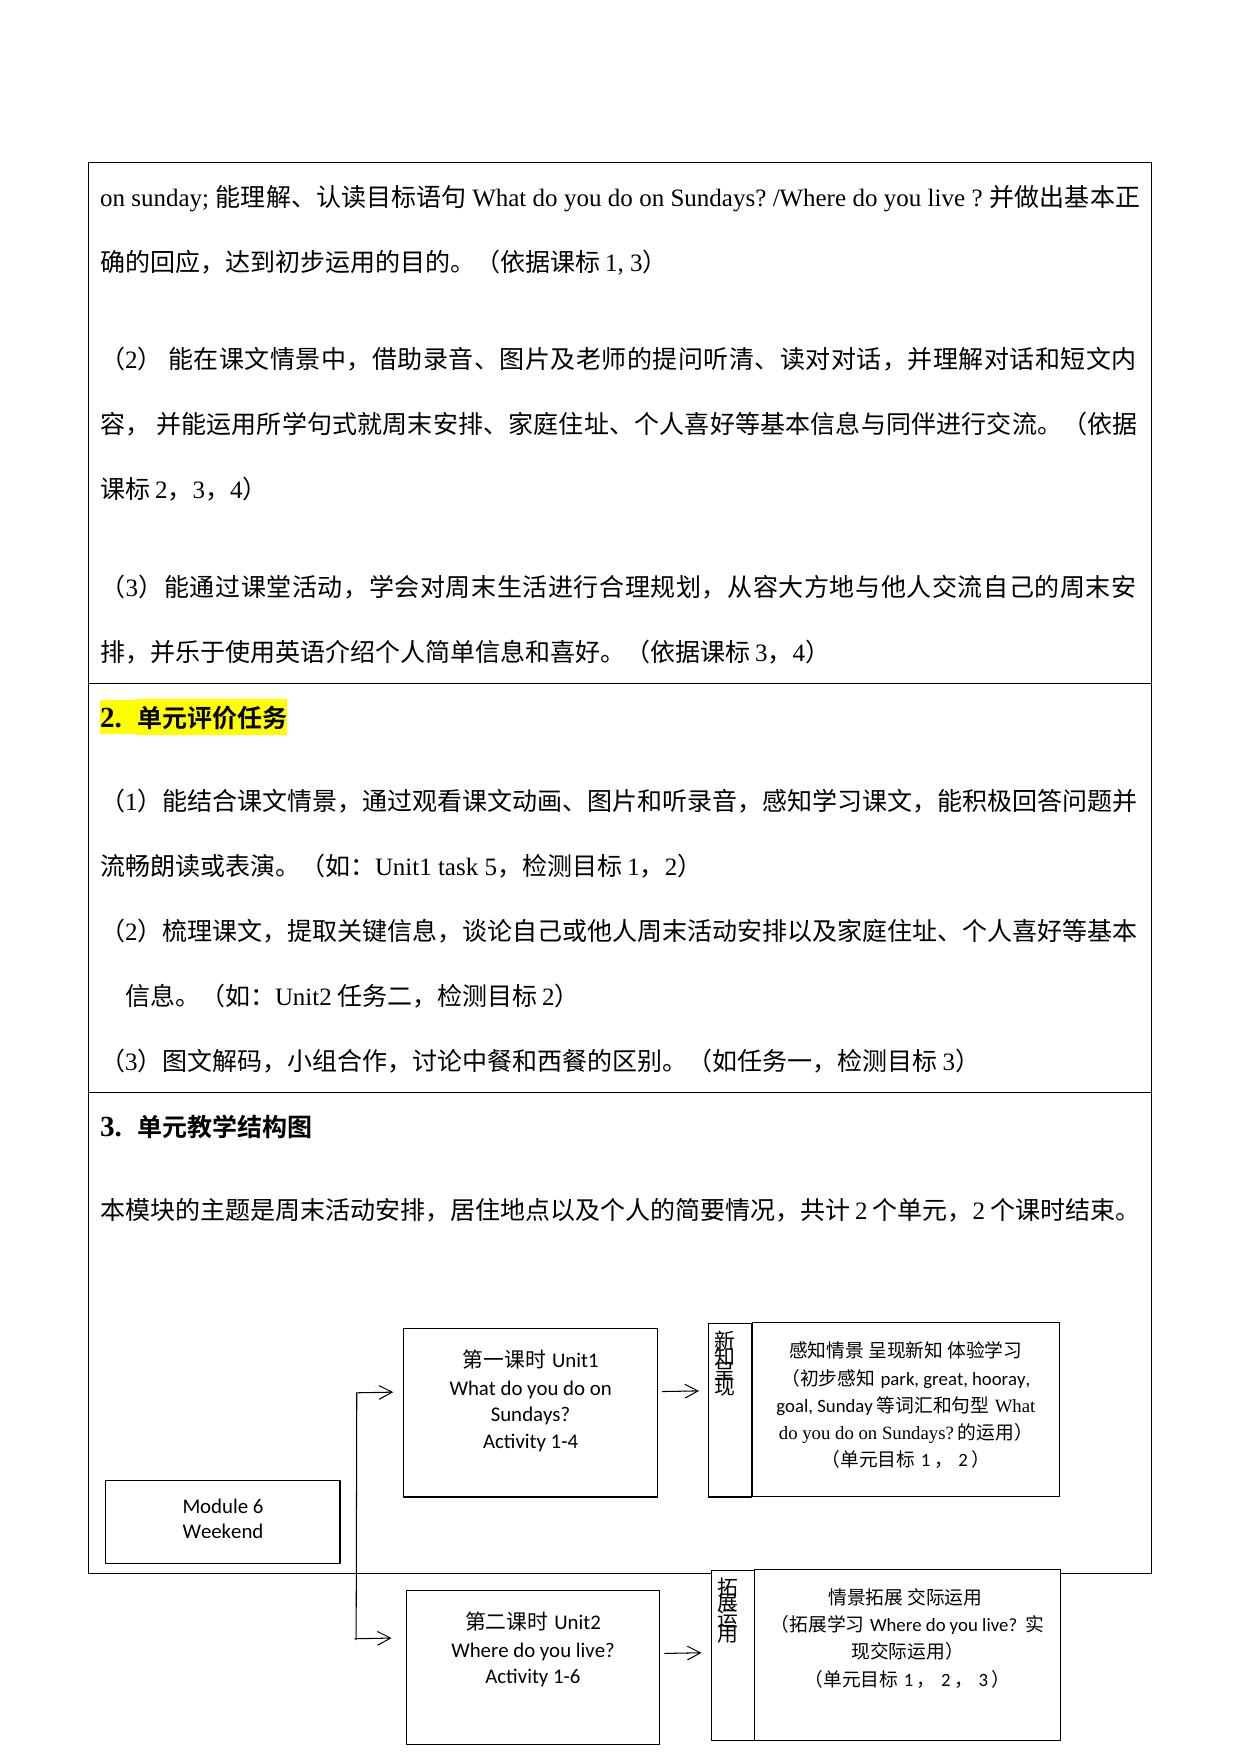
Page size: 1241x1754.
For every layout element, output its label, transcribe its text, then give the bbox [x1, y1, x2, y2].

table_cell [89, 1093, 1151, 1573]
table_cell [89, 163, 1151, 683]
table_cell 单元评价任务 能结合课文情景，通过观看课文动画、图片和听录音，感知学习课文，能积极回答问题并流畅朗读或表演。（如：Unit1 task 5，检测目标1，2） （2）梳理课文，提取关键信息，谈论自己或他人周末活动安排以及家庭住址、个人喜好等基本信息。（如：Unit2任务二，检测目标2） （3）图文解码，小组合作，讨论中餐和西餐的区别。（如任务一，检测目标3） [89, 684, 1151, 1092]
